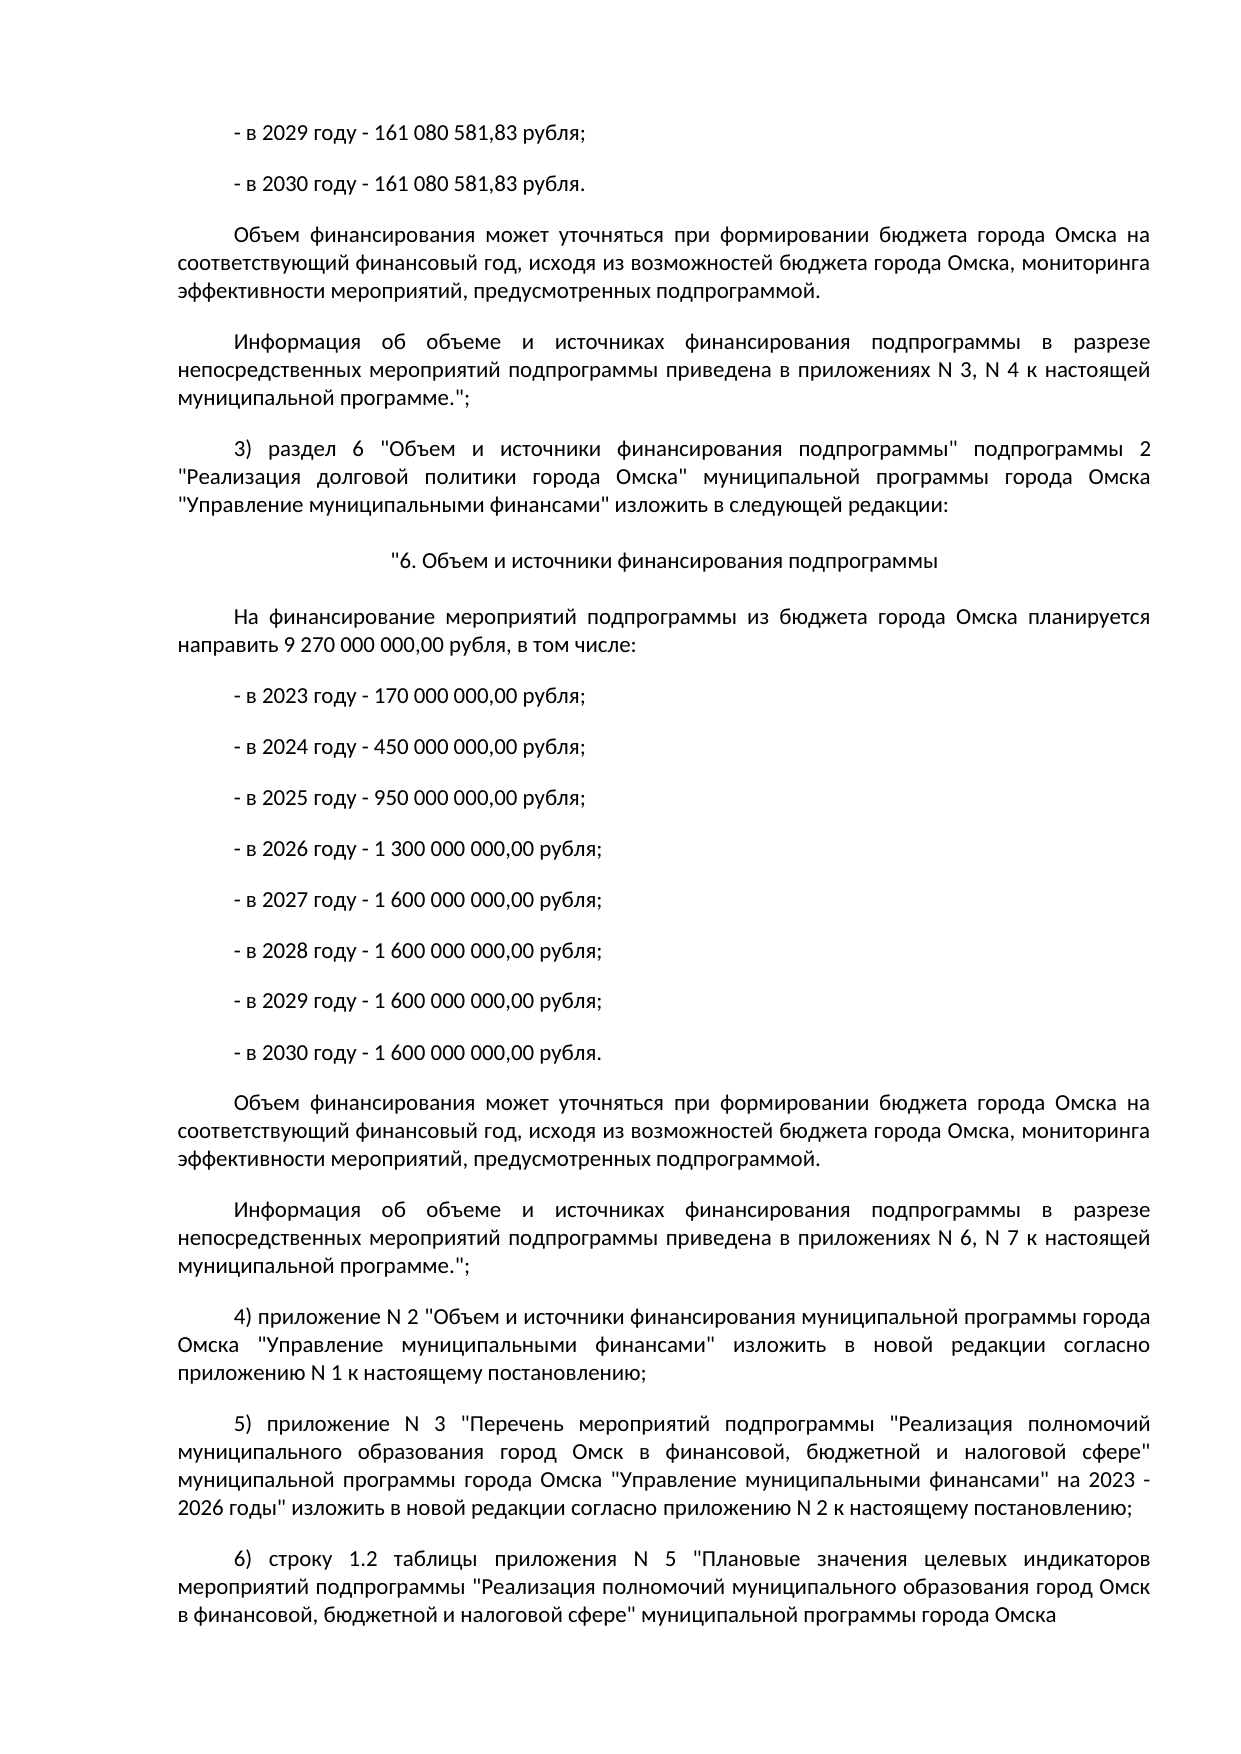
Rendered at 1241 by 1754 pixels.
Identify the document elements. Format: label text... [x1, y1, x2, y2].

text Информация об объеме и источниках финансирования подпрограммы в разрезе непосредственных мероприятий подпрограммы приведена в приложениях N 6, N 7 к настоящей муниципальной программе."; [177, 1196, 1152, 1279]
text 3) раздел 6 "Объем и источники финансирования подпрограммы" подпрограммы 2 "Реализация долговой политики города Омска" муниципальной программы города Омска "Управление муниципальными финансами" изложить в следующей редакции: [177, 434, 1152, 518]
text - в 2026 году - 1 300 000 000,00 рубля; [177, 834, 1152, 862]
text На финансирование мероприятий подпрограммы из бюджета города Омска планируется направить 9 270 000 000,00 рубля, в том числе: [177, 602, 1152, 658]
text - в 2029 году - 1 600 000 000,00 рубля; [177, 987, 1152, 1015]
text 5) приложение N 3 "Перечень мероприятий подпрограммы "Реализация полномочий муниципального образования город Омск в финансовой, бюджетной и налоговой сфере" муниципальной программы города Омска "Управление муниципальными финансами" на 2023 - 2026 годы" изложить в новой редакции согласно приложению N 2 к настоящему постановлению; [177, 1409, 1152, 1522]
text Объем финансирования может уточняться при формировании бюджета города Омска на соответствующий финансовый год, исходя из возможностей бюджета города Омска, мониторинга эффективности мероприятий, предусмотренных подпрограммой. [177, 1088, 1152, 1173]
text Объем финансирования может уточняться при формировании бюджета города Омска на соответствующий финансовый год, исходя из возможностей бюджета города Омска, мониторинга эффективности мероприятий, предусмотренных подпрограммой. [177, 220, 1152, 304]
text - в 2029 году - 161 080 581,83 рубля; [177, 118, 1152, 146]
text - в 2024 году - 450 000 000,00 рубля; [177, 732, 1152, 760]
text 4) приложение N 2 "Объем и источники финансирования муниципальной программы города Омска "Управление муниципальными финансами" изложить в новой редакции согласно приложению N 1 к настоящему постановлению; [177, 1302, 1152, 1387]
text - в 2027 году - 1 600 000 000,00 рубля; [177, 885, 1152, 913]
text - в 2028 году - 1 600 000 000,00 рубля; [177, 936, 1152, 964]
text - в 2030 году - 1 600 000 000,00 рубля. [177, 1038, 1152, 1066]
text Информация об объеме и источниках финансирования подпрограммы в разрезе непосредственных мероприятий подпрограммы приведена в приложениях N 3, N 4 к настоящей муниципальной программе."; [177, 327, 1152, 411]
text 6) строку 1.2 таблицы приложения N 5 "Плановые значения целевых индикаторов мероприятий подпрограммы "Реализация полномочий муниципального образования город Омск в финансовой, бюджетной и налоговой сфере" муниципальной программы города Омска [177, 1544, 1152, 1628]
text - в 2030 году - 161 080 581,83 рубля. [177, 169, 1152, 197]
text - в 2025 году - 950 000 000,00 рубля; [177, 783, 1152, 811]
text - в 2023 году - 170 000 000,00 рубля; [177, 681, 1152, 709]
text "6. Объем и источники финансирования подпрограммы [177, 546, 1152, 574]
